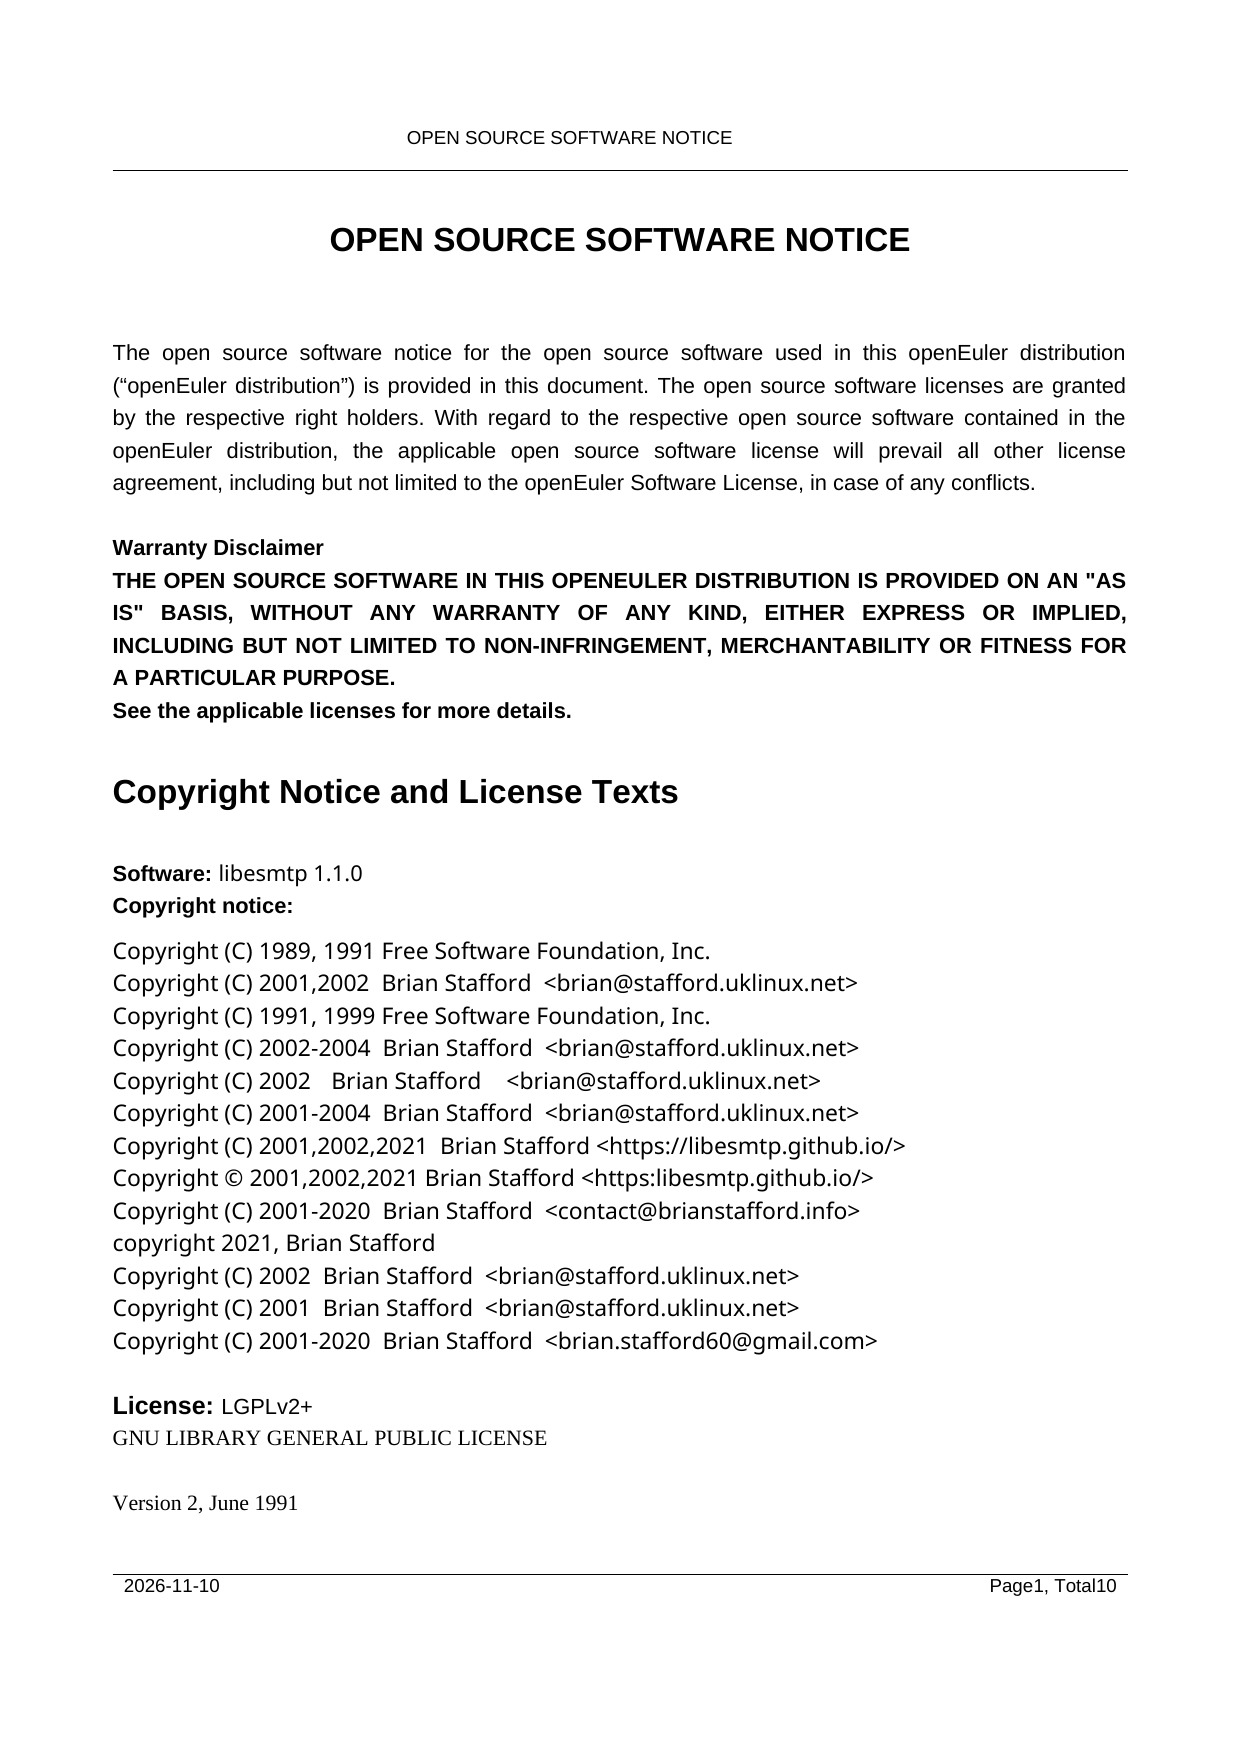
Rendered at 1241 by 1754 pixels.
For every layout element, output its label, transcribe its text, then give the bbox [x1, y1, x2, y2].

text Copyright (C) 1989, 1991 Free Software Foundation, Inc. Copyright (C) 2001,2002 Brian Stafford <brian@stafford.uklinux.net> Copyright (C) 1991, 1999 Free Software Foundation, Inc. Copyright (C) 2002-2004 Brian Stafford <brian@stafford.uklinux.net> Copyright (C) 2002 Brian Stafford <brian@stafford.uklinux.net> Copyright (C) 2001-2004 Brian Stafford <brian@stafford.uklinux.net> Copyright (C) 2001,2002,2021 Brian Stafford <https://libesmtp.github.io/> Copyright © 2001,2002,2021 Brian Stafford <https:libesmtp.github.io/> Copyright (C) 2001-2020 Brian Stafford <contact@brianstafford.info> copyright 2021, Brian Stafford Copyright (C) 2002 Brian Stafford <brian@stafford.uklinux.net> Copyright (C) 2001 Brian Stafford <brian@stafford.uklinux.net> Copyright (C) 2001-2020 Brian Stafford <brian.stafford60@gmail.com> [112, 934, 1128, 1389]
text License: LGPLv2+ [112, 1389, 1128, 1421]
title Software: libesmtp 1.1.0 [112, 856, 1128, 889]
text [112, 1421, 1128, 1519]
text Warranty Disclaimer [112, 531, 1128, 564]
text Copyright Notice and License Texts [112, 759, 1128, 824]
text The open source software notice for the open source software used in this openEuler distribution (“openEuler distribution”) is provided in this document. The open source software licenses are granted by the respective right holders. With regard to the respective open source software contained in the openEuler distribution, the applicable open source software license will prevail all other license agreement, including but not limited to the openEuler Software License, in case of any conflicts. [112, 336, 1128, 499]
text Copyright notice: [112, 889, 1128, 921]
text OPEN SOURCE SOFTWARE NOTICE [112, 206, 1128, 271]
text THE OPEN SOURCE SOFTWARE IN THIS OPENEULER DISTRIBUTION IS PROVIDED ON AN "AS IS" BASIS, WITHOUT ANY WARRANTY OF ANY KIND, EITHER EXPRESS OR IMPLIED, INCLUDING BUT NOT LIMITED TO NON-INFRINGEMENT, MERCHANTABILITY OR FITNESS FOR A PARTICULAR PURPOSE. See the applicable licenses for more details. [112, 564, 1128, 726]
